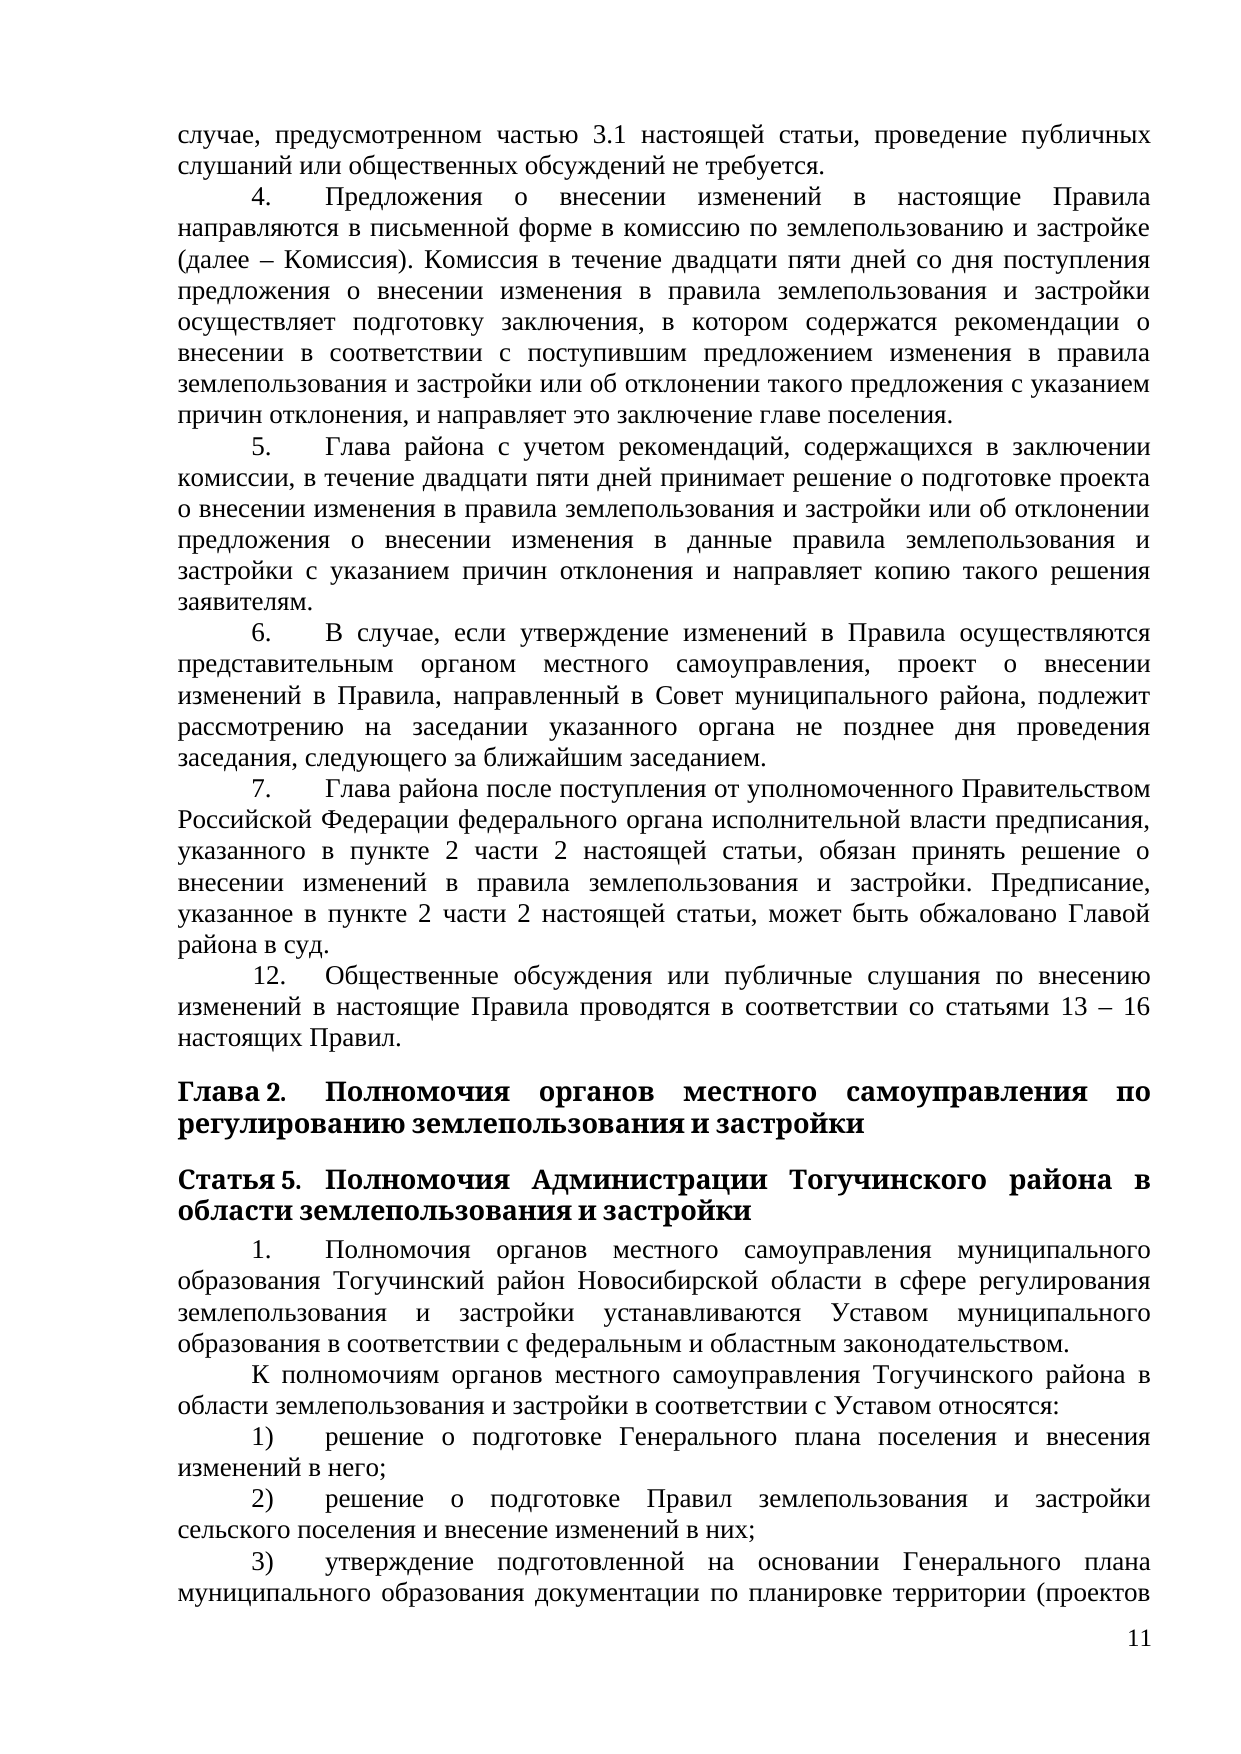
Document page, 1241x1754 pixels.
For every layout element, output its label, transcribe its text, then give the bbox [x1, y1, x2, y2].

subtitle Статья 5. Полномочия Администрации Тогучинского района в области землепользования и застройки [177, 1165, 1152, 1227]
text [177, 1545, 1152, 1607]
text 1. Полномочия органов местного самоуправления муниципального образования Тогучинский район Новосибирской области в сфере регулирования землепользования и застройки устанавливаются Уставом муниципального образования в соответствии с федеральным и областным законодательством. [177, 1233, 1152, 1358]
subtitle Глава 2. Полномочия органов местного самоуправления по регулированию землепользования и застройки [177, 1077, 1152, 1140]
text 1) решение о подготовке Генерального плана поселения и внесения изменений в него; [177, 1420, 1152, 1482]
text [177, 118, 1152, 180]
text 4. Предложения о внесении изменений в настоящие Правила направляются в письменной форме в комиссию по землепользованию и застройке (далее – Комиссия). Комиссия в течение двадцати пяти дней со дня поступления предложения о внесении изменения в правила землепользования и застройки осуществляет подготовку заключения, в котором содержатся рекомендации о внесении в соответствии с поступившим предложением изменения в правила землепользования и застройки или об отклонении такого предложения с указанием причин отклонения, и направляет это заключение главе поселения. [177, 180, 1152, 429]
text К полномочиям органов местного самоуправления Тогучинского района в области землепользования и застройки в соответствии с Уставом относятся: [177, 1358, 1152, 1420]
text 5. Глава района с учетом рекомендаций, содержащихся в заключении комиссии, в течение двадцати пяти дней принимает решение о подготовке проекта о внесении изменения в правила землепользования и застройки или об отклонении предложения о внесении изменения в данные правила землепользования и застройки с указанием причин отклонения и направляет копию такого решения заявителям. [177, 429, 1152, 616]
text 6. В случае, если утверждение изменений в Правила осуществляются представительным органом местного самоуправления, проект о внесении изменений в Правила, направленный в Совет муниципального района, подлежит рассмотрению на заседании указанного органа не позднее дня проведения заседания, следующего за ближайшим заседанием. [177, 616, 1152, 772]
text 12. Общественные обсуждения или публичные слушания по внесению изменений в настоящие Правила проводятся в соответствии со статьями 13 – 16 настоящих Правил. [177, 959, 1152, 1052]
text 2) решение о подготовке Правил землепользования и застройки сельского поселения и внесение изменений в них; [177, 1482, 1152, 1545]
text 7. Глава района после поступления от уполномоченного Правительством Российской Федерации федерального органа исполнительной власти предписания, указанного в пункте 2 части 2 настоящей статьи, обязан принять решение о внесении изменений в правила землепользования и застройки. Предписание, указанное в пункте 2 части 2 настоящей статьи, может быть обжаловано Главой района в суд. [177, 772, 1152, 959]
